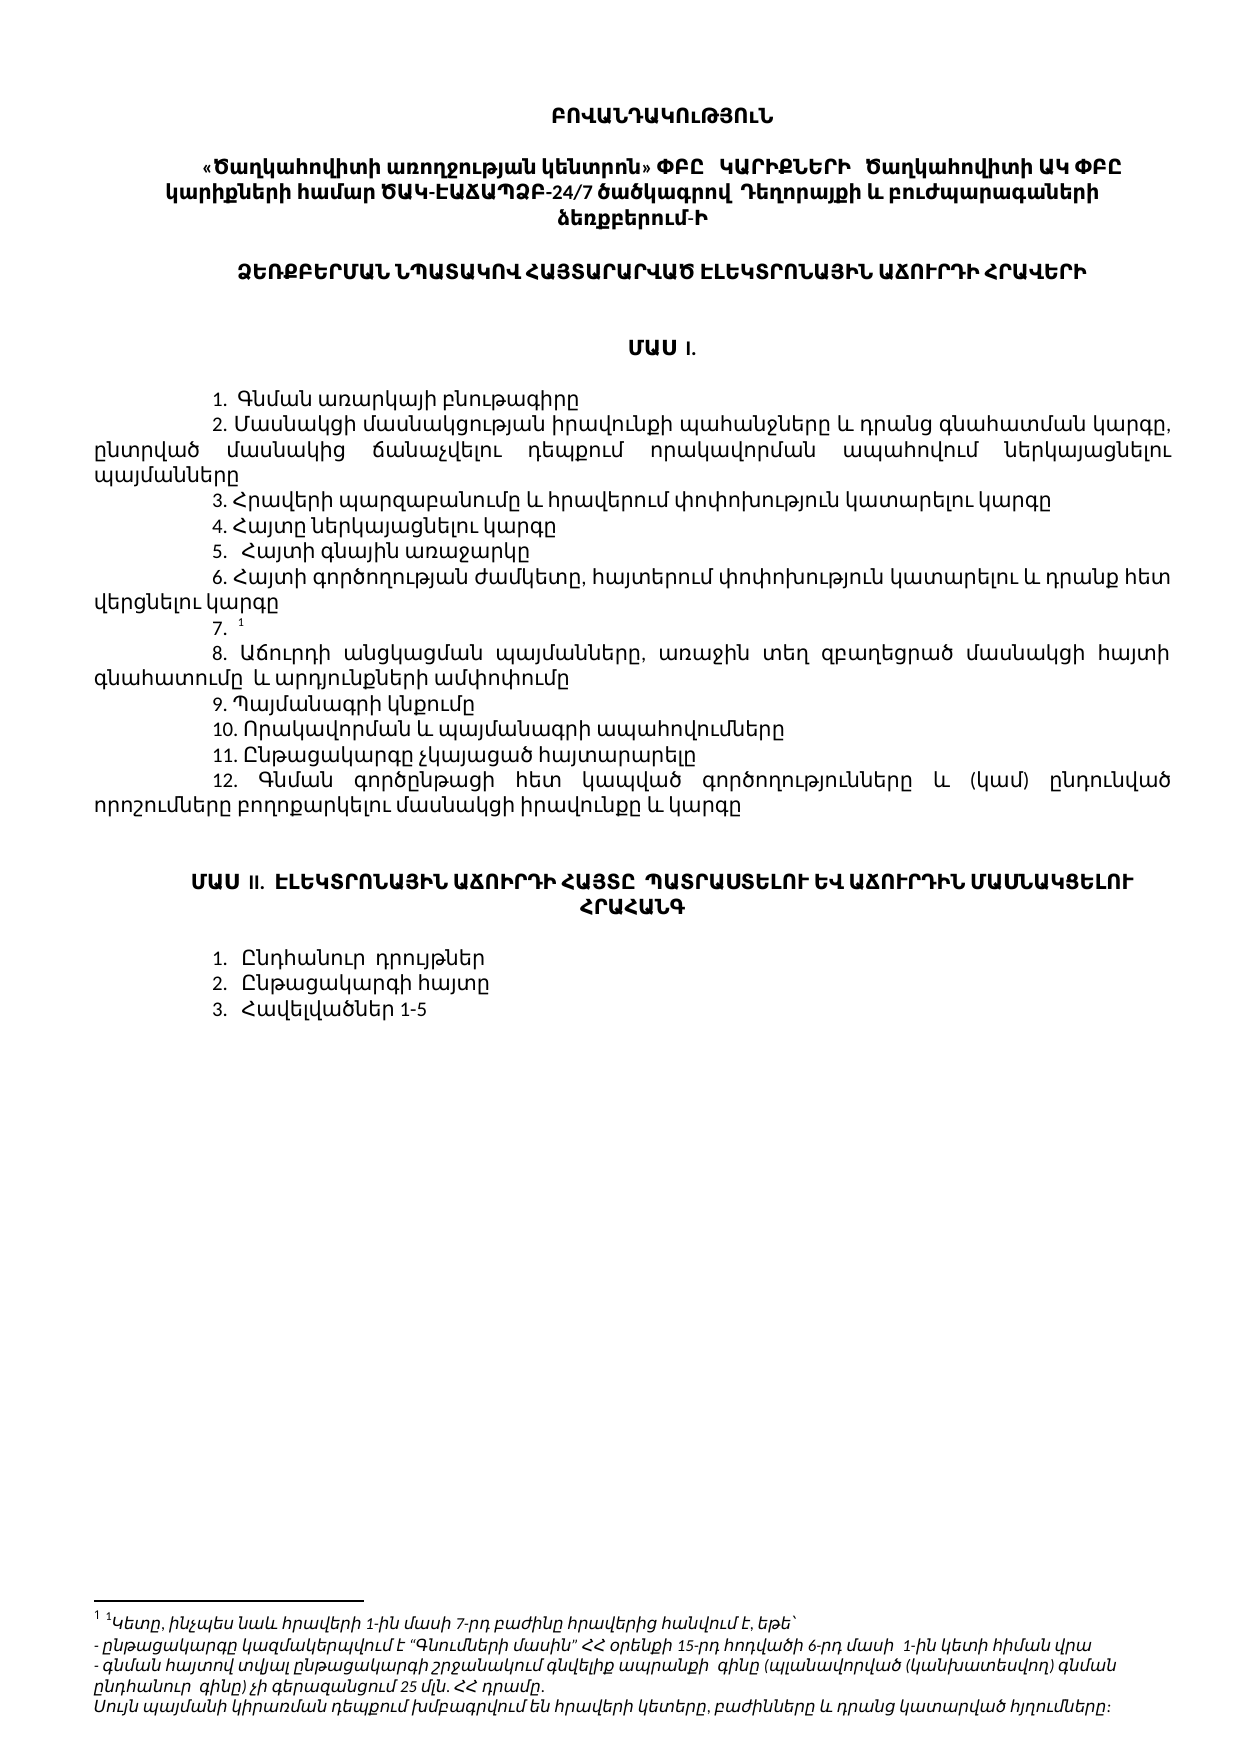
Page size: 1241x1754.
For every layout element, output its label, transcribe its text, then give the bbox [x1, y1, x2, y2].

text 11. Ընթացակարգը չկայացած հայտարարելը [94, 742, 1171, 767]
text 2. Մասնակցի մասնակցության իրավունքի պահանջները և դրանց գնահատման կարգը, ընտրված մասնակից ճանաչվելու դեպքում որակավորման ապահովում ներկայացնելու պայմանները [94, 411, 1171, 488]
text «Ծաղկահովիտի առողջության կենտրոն» ՓԲԸ ԿԱՐԻՔՆԵՐԻ Ծաղկահովիտի ԱԿ ՓԲԸ կարիքների համար ԾԱԿ-ԷԱՃԱՊՁԲ-24/7 ծածկագրով Դեղորայքի և բուժպարագաների ձեռքբերում-Ի [94, 154, 1171, 230]
text 1. Ընդհանուր դրույթներ [94, 945, 1171, 971]
text 2. Ընթացակարգի հայտը [94, 971, 1171, 996]
text 3. Հավելվածներ 1-5 [94, 996, 1171, 1021]
text 3. Հրավերի պարզաբանումը և հրավերում փոփոխություն կատարելու կարգը [94, 488, 1171, 513]
text 7. 1 [94, 615, 1171, 640]
text 4. Հայտը ներկայացնելու կարգը [94, 513, 1171, 538]
text ՄԱՍ II. ԷԼԵԿՏՐՈՆԱՅԻՆ ԱՃՈԻՐԴԻ ՀԱՅՏԸ ՊԱՏՐԱՍՏԵԼՈՒ ԵՎ ԱՃՈՒՐԴԻՆ ՄԱՍՆԱԿՑԵԼՈՒ ՀՐԱՀԱՆԳ [94, 869, 1171, 920]
text 8. Աճուրդի անցկացման պայմանները, առաջին տեղ զբաղեցրած մասնակցի հայտի գնահատումը և արդյունքների ամփոփումը [94, 640, 1171, 691]
text 6. Հայտի գործողության ժամկետը, հայտերում փոփոխություն կատարելու և դրանք հետ վերցնելու կարգը [94, 564, 1171, 615]
text 1. Գնման առարկայի բնութագիրը [94, 386, 1171, 411]
text 9. Պայմանագրի կնքումը [94, 691, 1171, 716]
text ՄԱՍ I. [94, 335, 1171, 361]
text ՁԵՌՔԲԵՐՄԱՆ ՆՊԱՏԱԿՈՎ ՀԱՅՏԱՐԱՐՎԱԾ ԷԼԵԿՏՐՈՆԱՅԻՆ ԱՃՈՒՐԴԻ ՀՐԱՎԵՐԻ [94, 259, 1171, 284]
text ԲՈՎԱՆԴԱԿՈւԹՅՈւՆ [94, 103, 1171, 128]
text 12. Գնման գործընթացի հետ կապված գործողությունները և (կամ) ընդունված որոշումները բողոքարկելու մասնակցի իրավունքը և կարգը [94, 767, 1171, 818]
text 10. Որակավորման և պայմանագրի ապահովումները [94, 716, 1171, 742]
text 5. Հայտի գնային առաջարկը [94, 538, 1171, 564]
